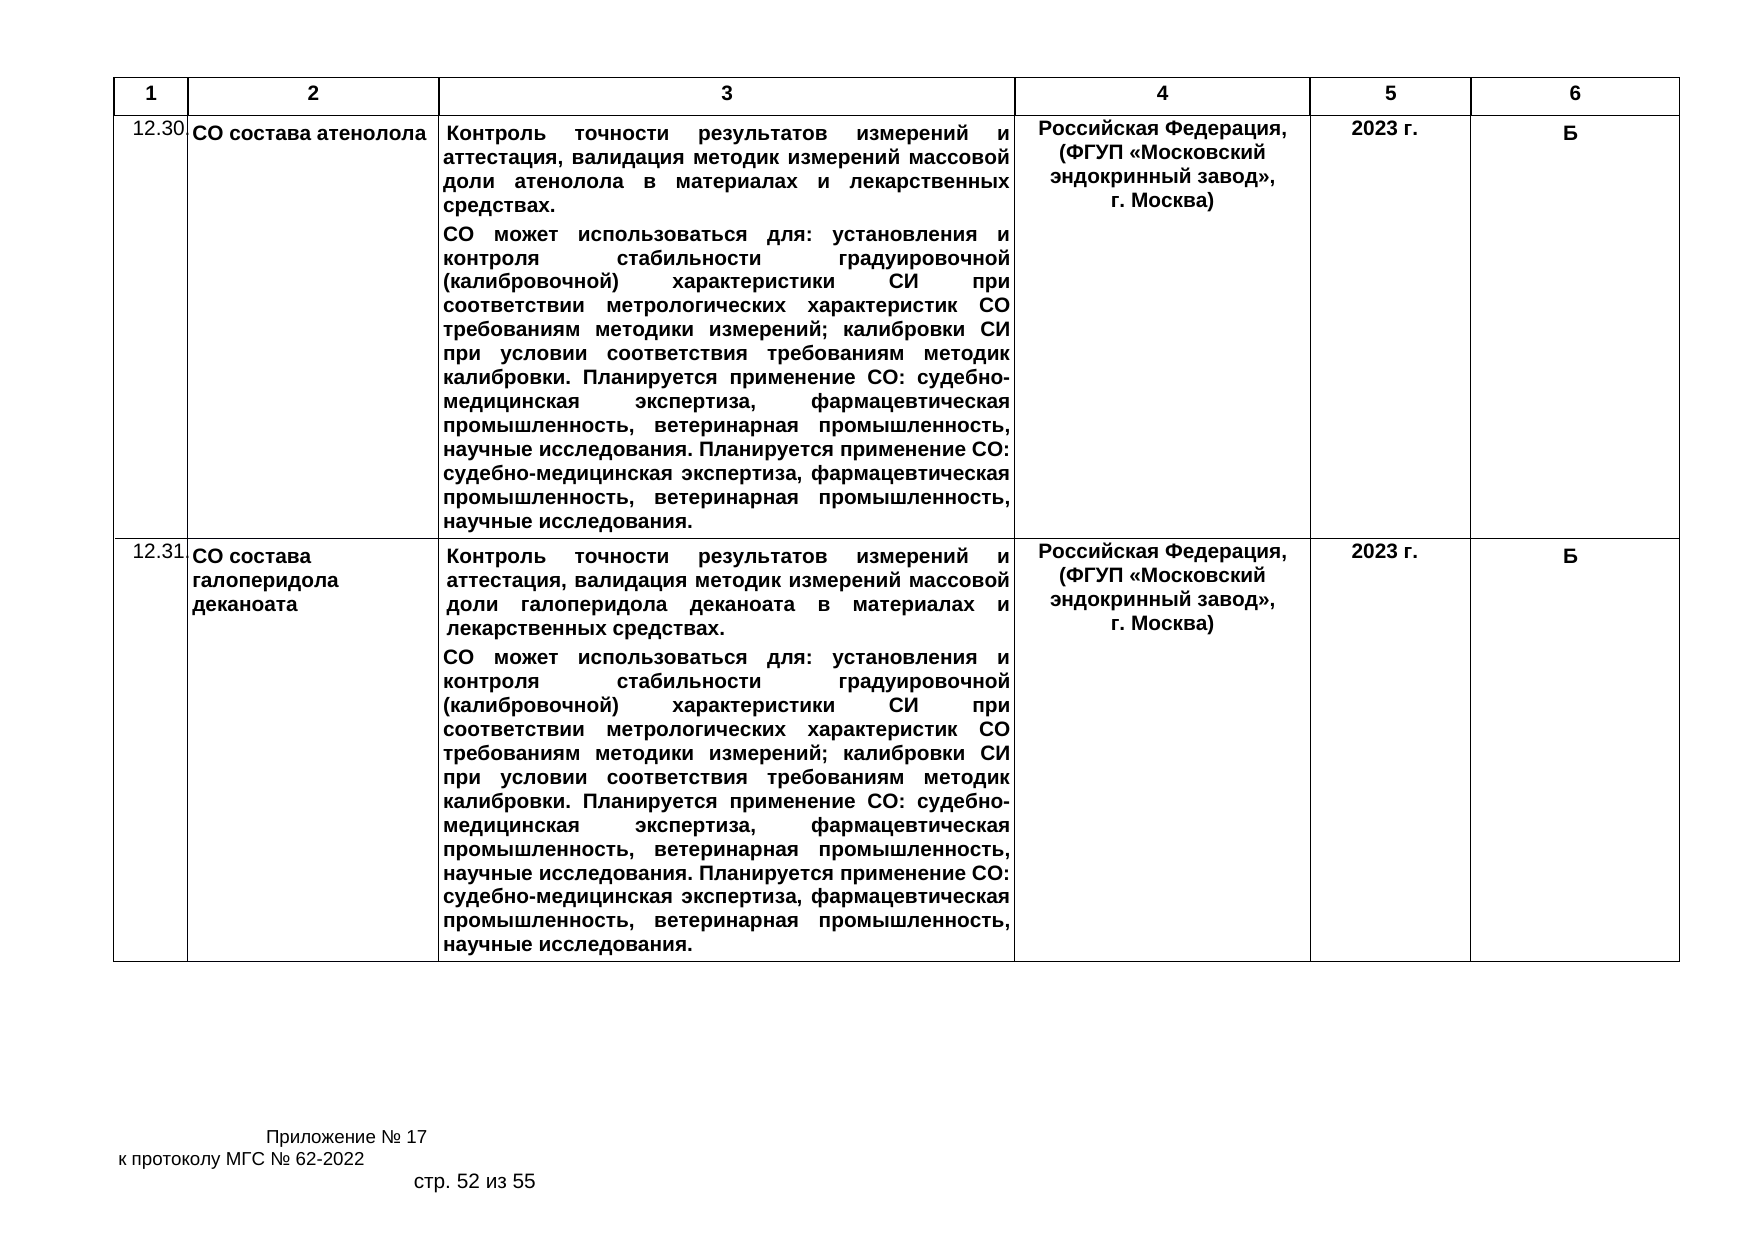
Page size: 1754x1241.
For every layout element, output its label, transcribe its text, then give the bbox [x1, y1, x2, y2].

table_header 6 [1472, 78, 1679, 114]
table_cell [114, 538, 187, 961]
table_cell 2023 г. [1311, 116, 1470, 538]
table_cell СО состава атенолола [188, 116, 438, 538]
table_header 3 [440, 78, 1014, 114]
table_cell Б [1471, 116, 1679, 538]
table_cell Б [1471, 539, 1679, 961]
table_header 4 [1016, 78, 1309, 114]
table_cell 2023 г. [1311, 539, 1470, 961]
table_cell Контроль точности результатов измерений и аттестация, валидация методик измерений массовой доли атенолола в материалах и лекарственных средствах. СО может использоваться для: установления и контроля стабильности градуировочной (калибровочной) характеристики СИ при соответствии метрологических характеристик СО требованиям методики измерений; калибровки СИ при условии соответствия требованиям методик калибровки. Планируется применение СО: судебно-медицинская экспертиза, фармацевтическая промышленность, ветеринарная промышленность, научные исследования. Планируется применение СО: судебно-медицинская экспертиза, фармацевтическая промышленность, ветеринарная промышленность, научные исследования. [439, 116, 1014, 538]
table_header 5 [1311, 78, 1470, 114]
table_cell Контроль точности результатов измерений и аттестация, валидация методик измерений массовой доли галоперидола деканоата в материалах и лекарственных средствах. СО может использоваться для: установления и контроля стабильности градуировочной (калибровочной) характеристики СИ при соответствии метрологических характеристик СО требованиям методики измерений; калибровки СИ при условии соответствия требованиям методик калибровки. Планируется применение СО: судебно-медицинская экспертиза, фармацевтическая промышленность, ветеринарная промышленность, научные исследования. Планируется применение СО: судебно-медицинская экспертиза, фармацевтическая промышленность, ветеринарная промышленность, научные исследования. [439, 539, 1014, 961]
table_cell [1015, 116, 1310, 538]
table_header 2 [189, 78, 438, 114]
table_cell СО состава галоперидола деканоата [188, 539, 438, 961]
table_header 1 [115, 78, 187, 114]
table_cell [114, 116, 187, 538]
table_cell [1015, 539, 1310, 961]
